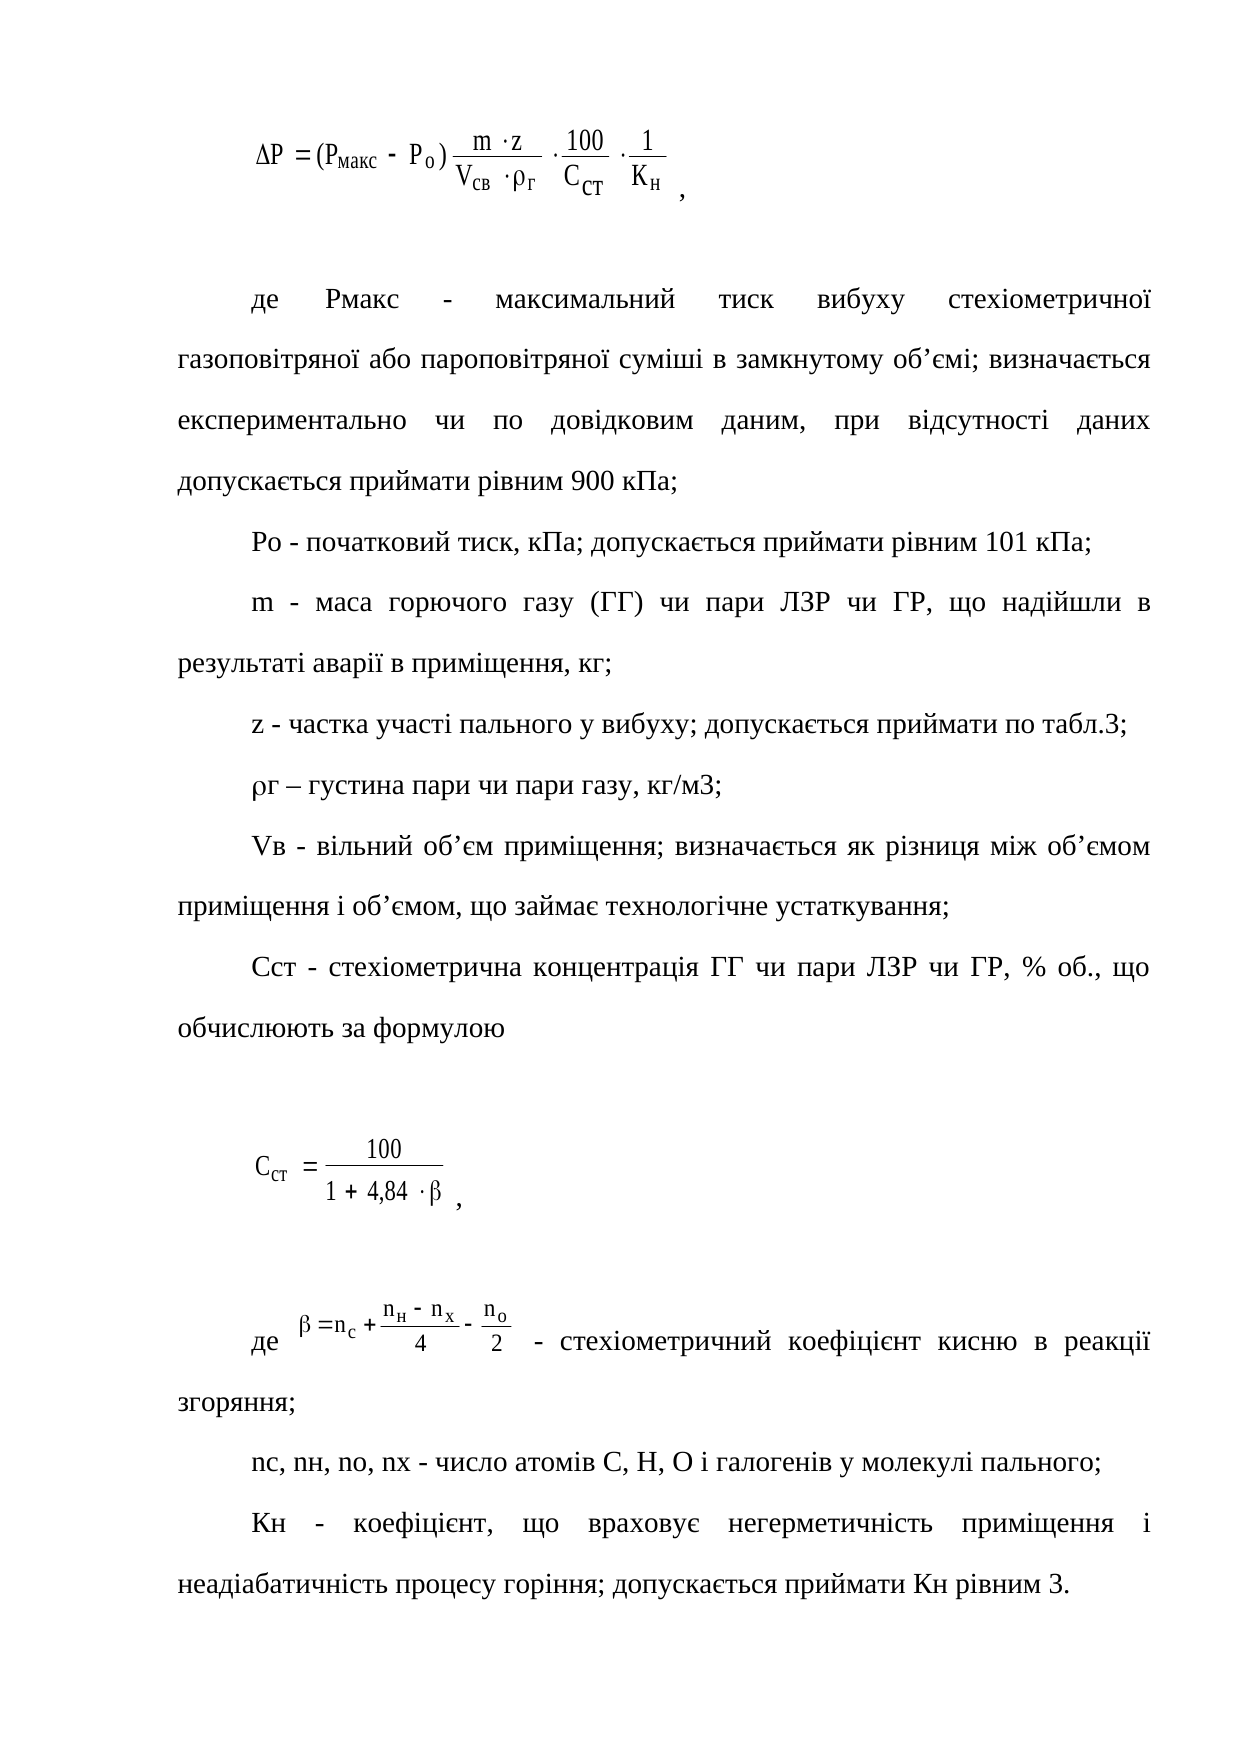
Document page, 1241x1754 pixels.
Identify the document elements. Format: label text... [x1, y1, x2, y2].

text де - стехіометричний коефіцієнт кисню в реакції згоряння; [177, 1290, 1152, 1424]
text nc, nн, no, nx - число атомів С, Н, О і галогенів у молекулі пального; [177, 1444, 1152, 1485]
text , [177, 1121, 1152, 1219]
text де Рмакс - максимальний тиск вибуху стехіометричної газоповітряної або пароповітряної суміші в замкнутому об’ємі; визначається експериментально чи по довідковим даним, при відсутності даних допускається приймати рівним 900 кПа; [177, 281, 1152, 504]
text m - маса горючого газу (гг) чи пари ЛЗР чи ГР, що надійшли в результаті аварії в приміщення, кг; [177, 584, 1152, 686]
text Сст - стехіометрична концентрація ГГ чи пари ЛЗР чи ГР, % об., що обчислюють за формулою [177, 949, 1152, 1050]
text Vв - вільний об’єм приміщення; визначається як різниця між об’ємом приміщення і об’ємом, що займає технологічне устаткування; [177, 828, 1152, 929]
text г – густина пари чи пари газу, кг/м3; [177, 767, 1152, 807]
text Кн - коефіцієнт, що враховує негерметичність приміщення і неадіабатичність процесу горіння; допускається приймати Кн рівним 3. [177, 1505, 1152, 1606]
text Ро - початковий тиск, кПа; допускається приймати рівним 101 кПа; [177, 524, 1152, 564]
text , [177, 118, 1152, 210]
text z - частка участі пального у вибуху; допускається приймати по табл.3; [177, 706, 1152, 747]
